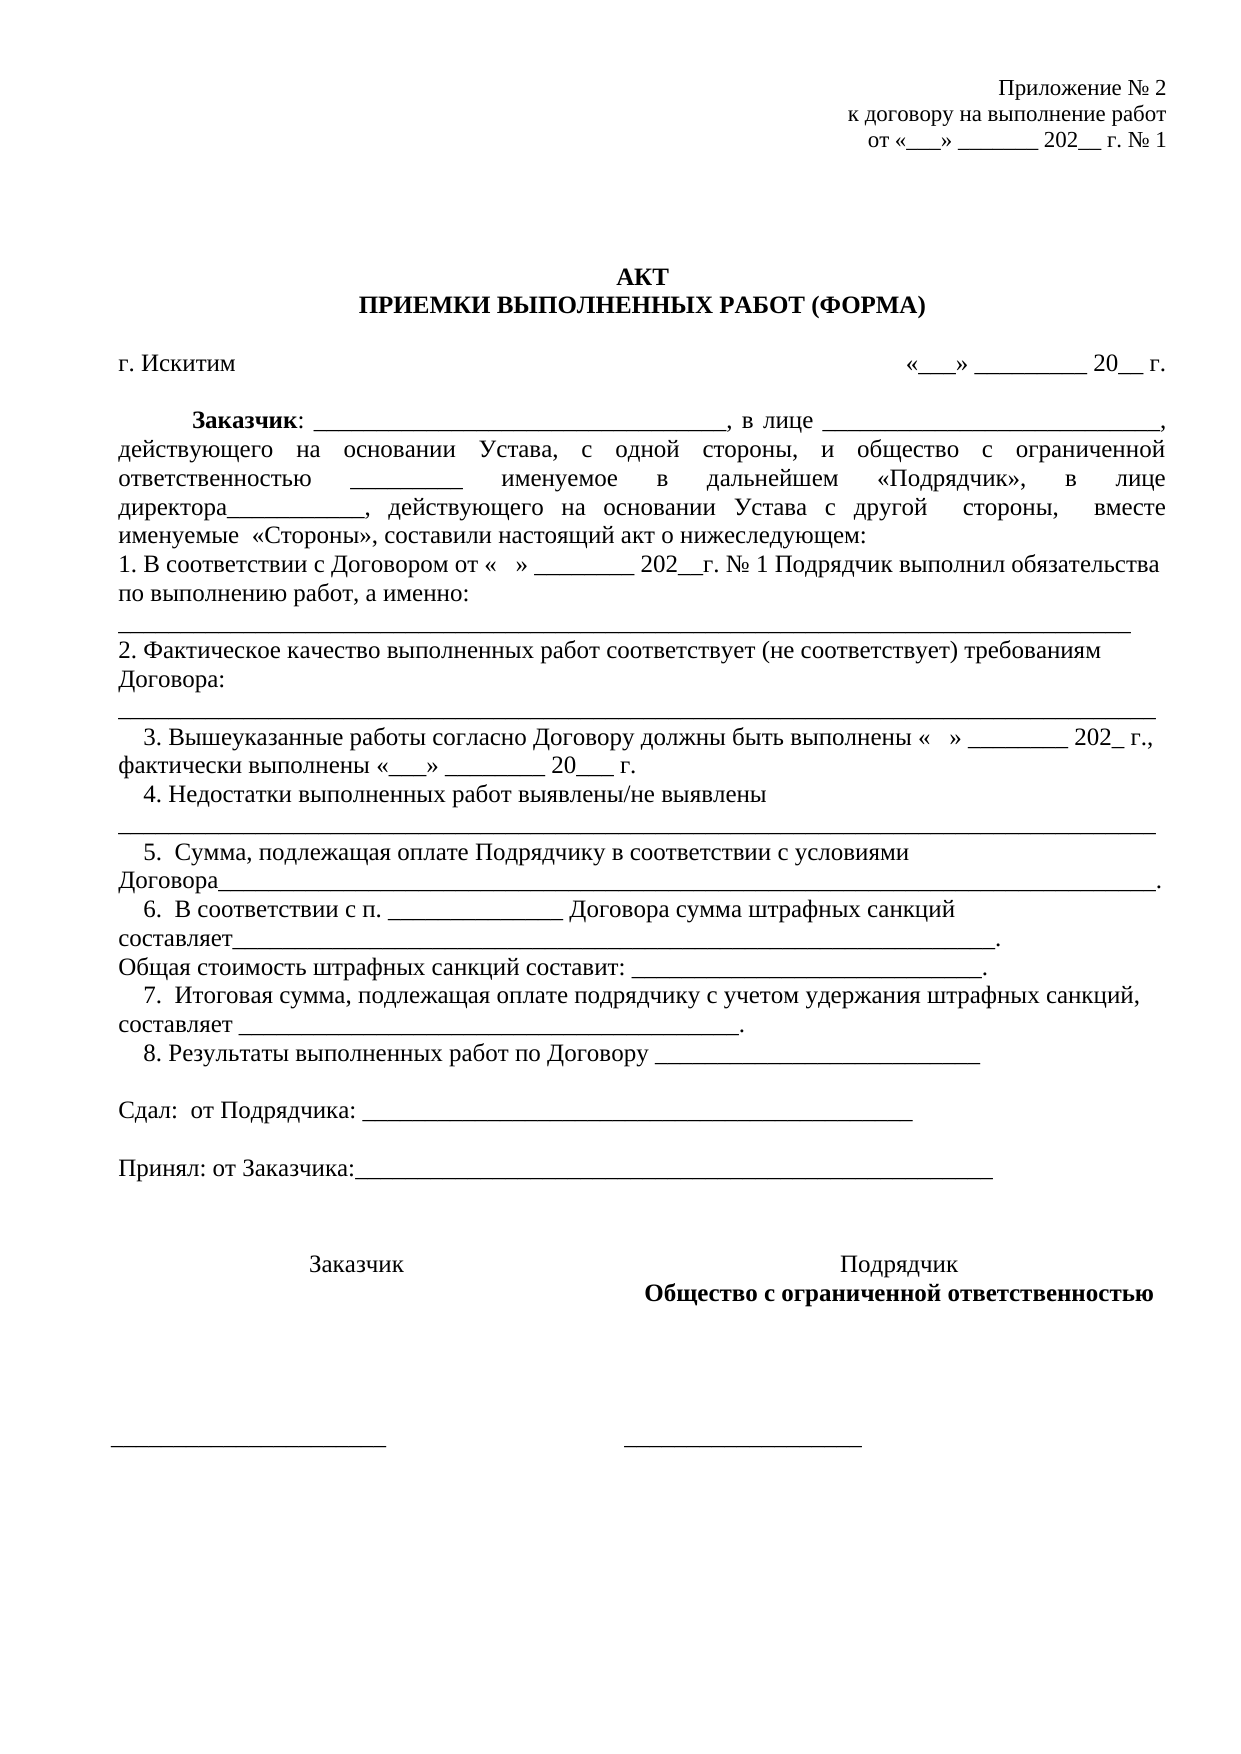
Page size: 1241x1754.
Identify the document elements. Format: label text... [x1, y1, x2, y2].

text ПРИЕМКИ ВЫПОЛНЕННЫХ РАБОТ (ФОРМА) [118, 291, 1167, 319]
text ___________________________________________________________________________________ [118, 693, 1167, 722]
text от «___» _______ 202__ г. № 1 [118, 127, 1167, 153]
text 6. В соответствии с п. ______________ Договора сумма штрафных санкций [118, 894, 1167, 923]
text Сдал: от Подрядчика: ____________________________________________ [118, 1096, 1167, 1124]
text ___________________________________________________________________________________ [118, 808, 1167, 837]
text составляет_____________________________________________________________. [118, 923, 1167, 952]
text г. Искитим «___» _________ 20__ г. [118, 348, 1167, 377]
text Принял: от Заказчика:___________________________________________________ [118, 1153, 1167, 1182]
text 4. Недостатки выполненных работ выявлены/не выявлены [118, 779, 1167, 808]
table_header Заказчик ______________________ [100, 1249, 613, 1468]
text Заказчик: _________________________________, в лице ___________________________, действующего на основании Устава, с одной стороны, и общество с ограниченной ответственностью _________ именуемое в дальнейшем «Подрядчик», в лице директора___________, действующего на основании Устава с другой стороны, вместе именуемые «Стороны», составили настоящий акт о нижеследующем: [118, 406, 1167, 549]
text 8. Результаты выполненных работ по Договору __________________________ [118, 1038, 1167, 1067]
text 1. В соответствии с Договором от « » ________ 202__г. № 1 Подрядчик выполнил обязательства по выполнению работ, а именно: _________________________________________________________________________________ 2. Фактическое качество выполненных работ соответствует (не соответствует) требованиям Договора: [118, 549, 1167, 693]
text 5. Сумма, подлежащая оплате Подрядчику в соответствии с условиями Договора___________________________________________________________________________. [118, 837, 1167, 894]
text к договору на выполнение работ [118, 100, 1167, 127]
text Общая стоимость штрафных санкций составит: ____________________________. [118, 952, 1167, 981]
text 3. Вышеуказанные работы согласно Договору должны быть выполнены « » ________ 202_ г., фактически выполнены «___» ________ 20___ г. [118, 722, 1167, 779]
table_header Подрядчик Общество с ограниченной ответственностью ___________________ [613, 1249, 1185, 1468]
text АКТ [118, 262, 1167, 291]
text 7. Итоговая сумма, подлежащая оплате подрядчику с учетом удержания штрафных санкций, составляет ________________________________________. [118, 981, 1167, 1038]
text Приложение № 2 [118, 74, 1167, 100]
